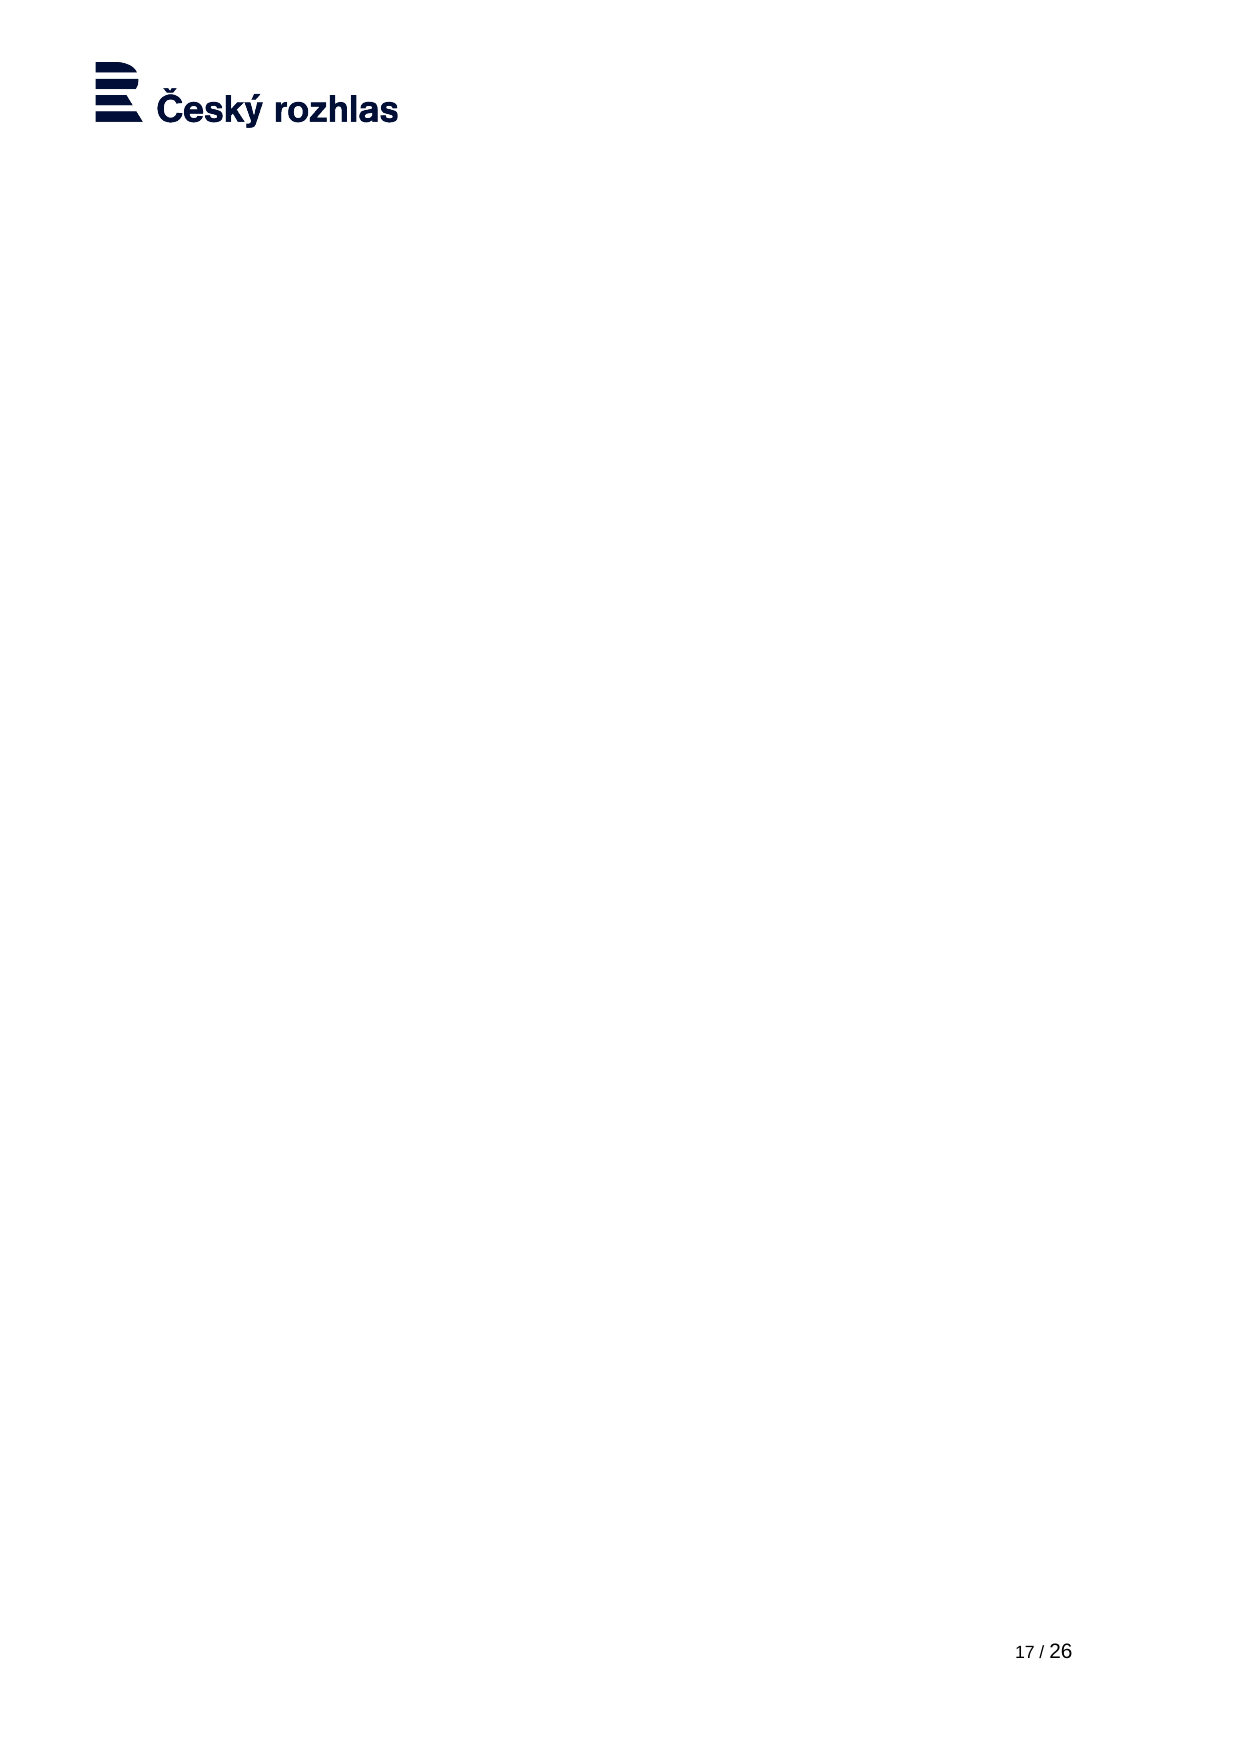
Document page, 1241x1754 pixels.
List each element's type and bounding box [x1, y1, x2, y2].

picture [95, 62, 398, 128]
